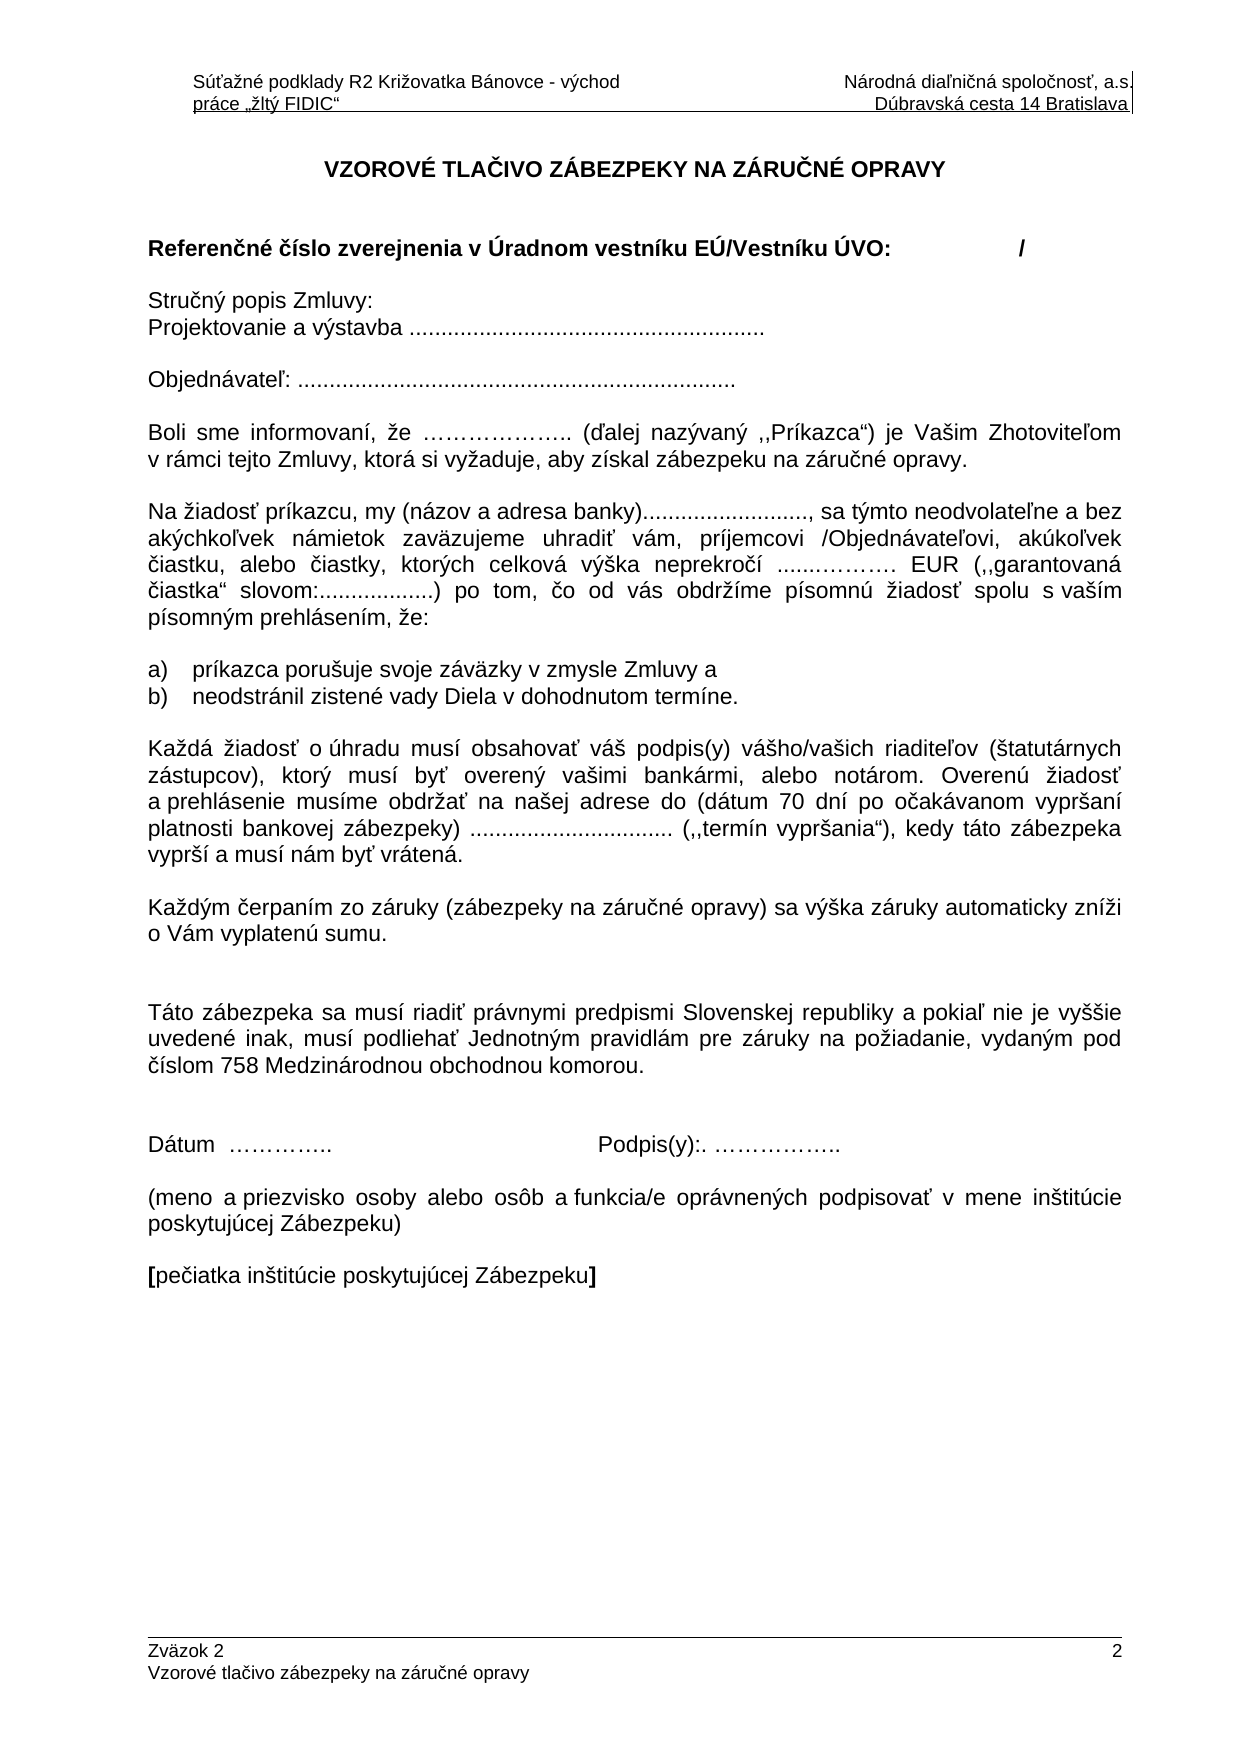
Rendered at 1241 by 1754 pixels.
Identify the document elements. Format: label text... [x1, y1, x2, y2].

list neodstránil zistené vady Diela v dohodnutom termíne. [148, 683, 1122, 709]
text Na žiadosť príkazcu, my (názov a adresa banky).........................., sa týmto neodvolateľne a bez akýchkoľvek námietok zaväzujeme uhradiť vám, príjemcovi /Objednávateľovi, akúkoľvek čiastku, alebo čiastky, ktorých celková výška neprekročí .......………. EUR (,,garantovaná čiastka“ slovom:..................) po tom, čo od vás obdržíme písomnú žiadosť spolu s vaším písomným prehlásením, že: [148, 498, 1122, 630]
text Projektovanie a výstavba ........................................................ [148, 314, 1122, 340]
text Objednávateľ: ..................................................................... [148, 366, 1122, 393]
text Boli sme informovaní, že ……………….. (ďalej nazývaný ,,Príkazca“) je Vašim Zhotoviteľom v rámci tejto Zmluvy, ktorá si vyžaduje, aby získal zábezpeku na záručné opravy. [148, 419, 1122, 472]
text Táto zábezpeka sa musí riadiť právnymi predpismi Slovenskej republiky a pokiaľ nie je vyššie uvedené inak, musí podliehať Jednotným pravidlám pre záruky na požiadanie, vydaným pod číslom 758 Medzinárodnou obchodnou komorou. [148, 999, 1122, 1078]
text [pečiatka inštitúcie poskytujúcej Zábezpeku] [148, 1262, 1122, 1289]
text Každá žiadosť o úhradu musí obsahovať váš podpis(y) vášho/vašich riaditeľov (štatutárnych zástupcov), ktorý musí byť overený vašimi bankármi, alebo notárom. Overenú žiadosť a prehlásenie musíme obdržať na našej adrese do (dátum 70 dní po očakávanom vypršaní platnosti bankovej zábezpeky) ................................ (,,termín vypršania“), kedy táto zábezpeka vyprší a musí nám byť vrátená. [148, 735, 1122, 867]
text Dátum ………….. Podpis(y):. …………….. [148, 1131, 1122, 1157]
list príkazca porušuje svoje záväzky v zmysle Zmluvy a [148, 656, 1122, 683]
text Stručný popis Zmluvy: [148, 287, 1122, 314]
text Každým čerpaním zo záruky (zábezpeky na záručné opravy) sa výška záruky automaticky zníži o Vám vyplatenú sumu. [148, 893, 1122, 946]
text Referenčné číslo zverejnenia v Úradnom vestníku EÚ/Vestníku ÚVO: / [148, 235, 1122, 261]
subtitle Vzorové tlačivo zábezpeky na záručné opravy [148, 156, 1122, 182]
text (meno a priezvisko osoby alebo osôb a funkcia/e oprávnených podpisovať v mene inštitúcie poskytujúcej Zábezpeku) [148, 1183, 1122, 1236]
